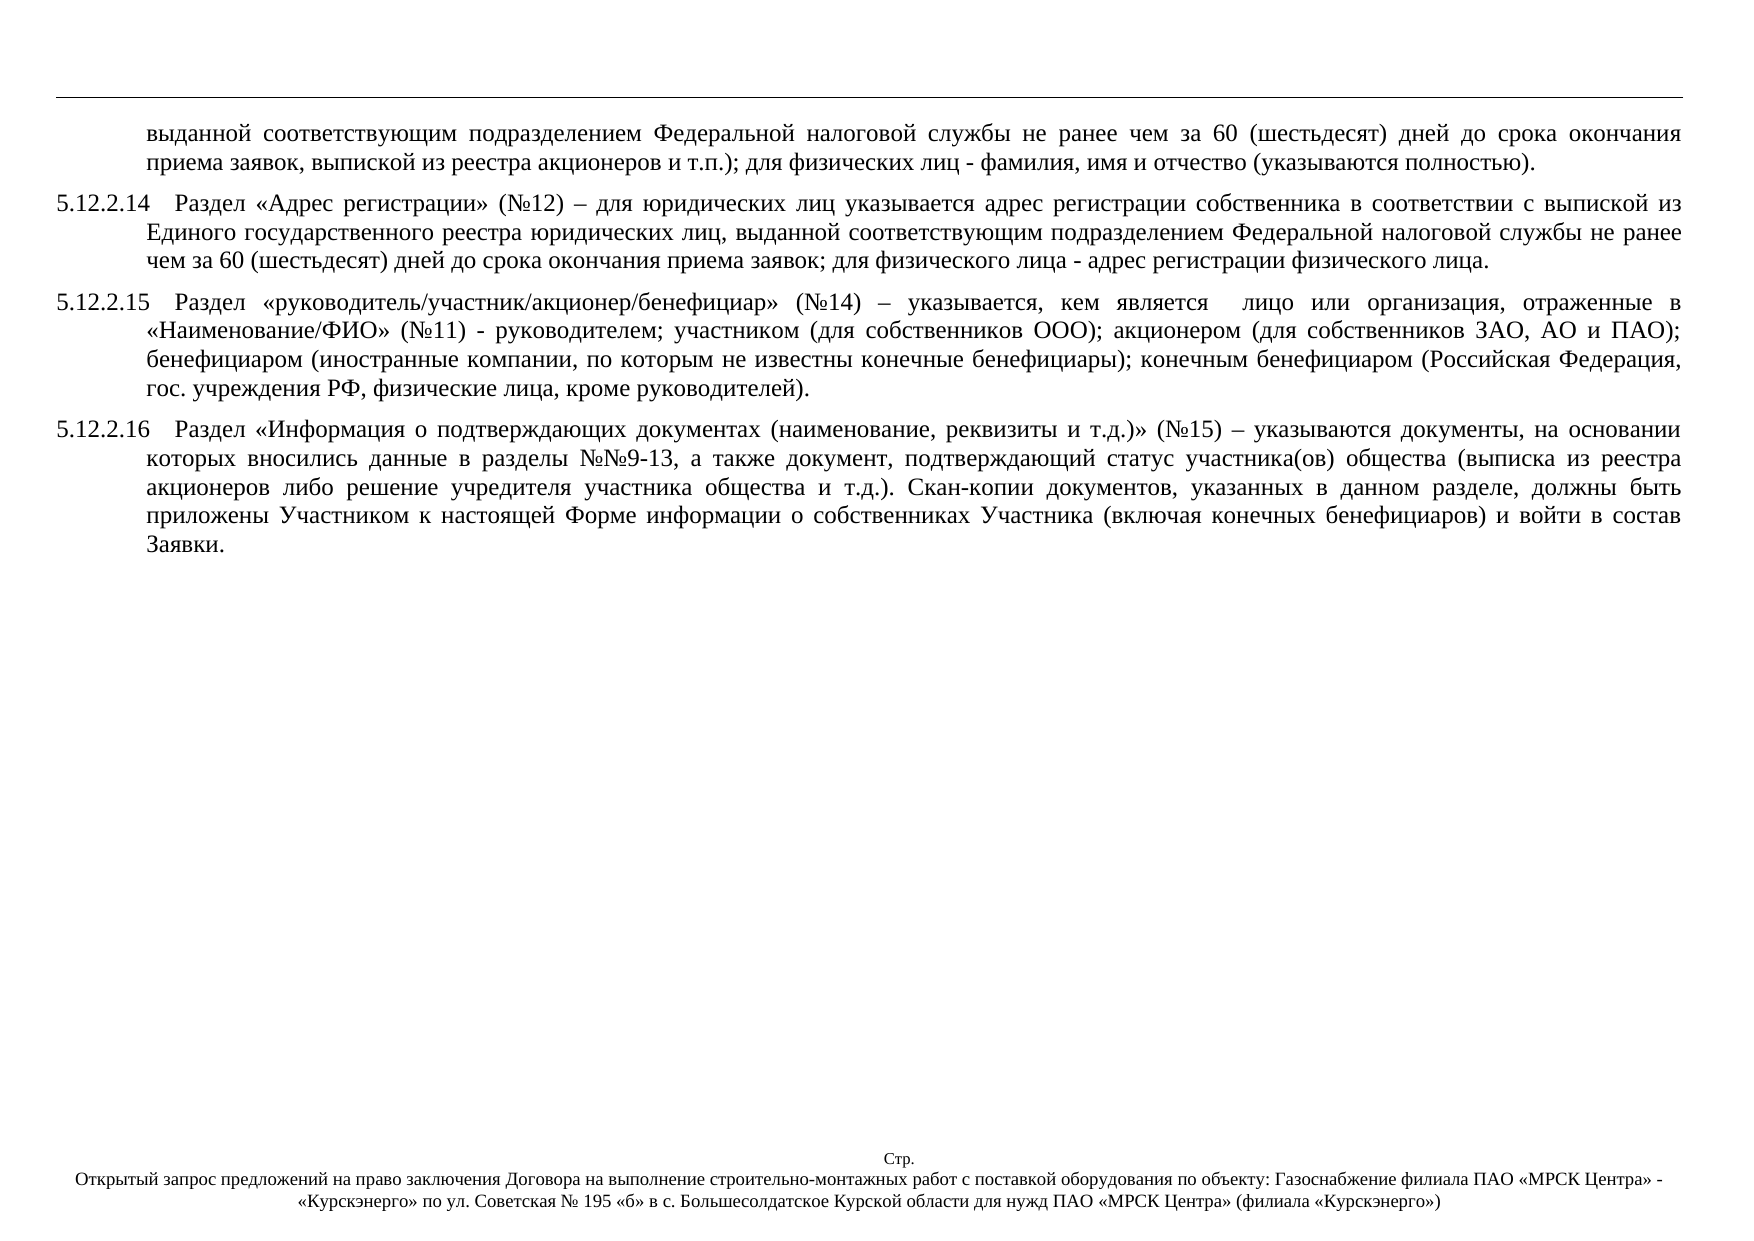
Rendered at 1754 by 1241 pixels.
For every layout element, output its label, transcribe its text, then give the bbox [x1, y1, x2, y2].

list Раздел «руководитель/участник/акционер/бенефициар» (№14) – указывается, кем является лицо или организация, отраженные в «Наименование/ФИО» (№11) - руководителем; участником (для собственников ООО); акционером (для собственников ЗАО, АО и ПАО); бенефициаром (иностранные компании, по которым не известны конечные бенефициары); конечным бенефициаром (Российская Федерация, гос. учреждения РФ, физические лица, кроме руководителей). [56, 287, 1683, 402]
list Раздел «Информация о подтверждающих документах (наименование, реквизиты и т.д.)» (№15) – указываются документы, на основании которых вносились данные в разделы №№9-13, а также документ, подтверждающий статус участника(ов) общества (выписка из реестра акционеров либо решение учредителя участника общества и т.д.). Скан-копии документов, указанных в данном разделе, должны быть приложены Участником к настоящей Форме информации о собственниках Участника (включая конечных бенефициаров) и войти в состав Заявки. [56, 414, 1683, 558]
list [56, 118, 1683, 176]
list Раздел «Адрес регистрации» (№12) – для юридических лиц указывается адрес регистрации собственника в соответствии с выпиской из Единого государственного реестра юридических лиц, выданной соответствующим подразделением Федеральной налоговой службы не ранее чем за 60 (шестьдесят) дней до срока окончания приема заявок; для физического лица - адрес регистрации физического лица. [56, 188, 1683, 274]
